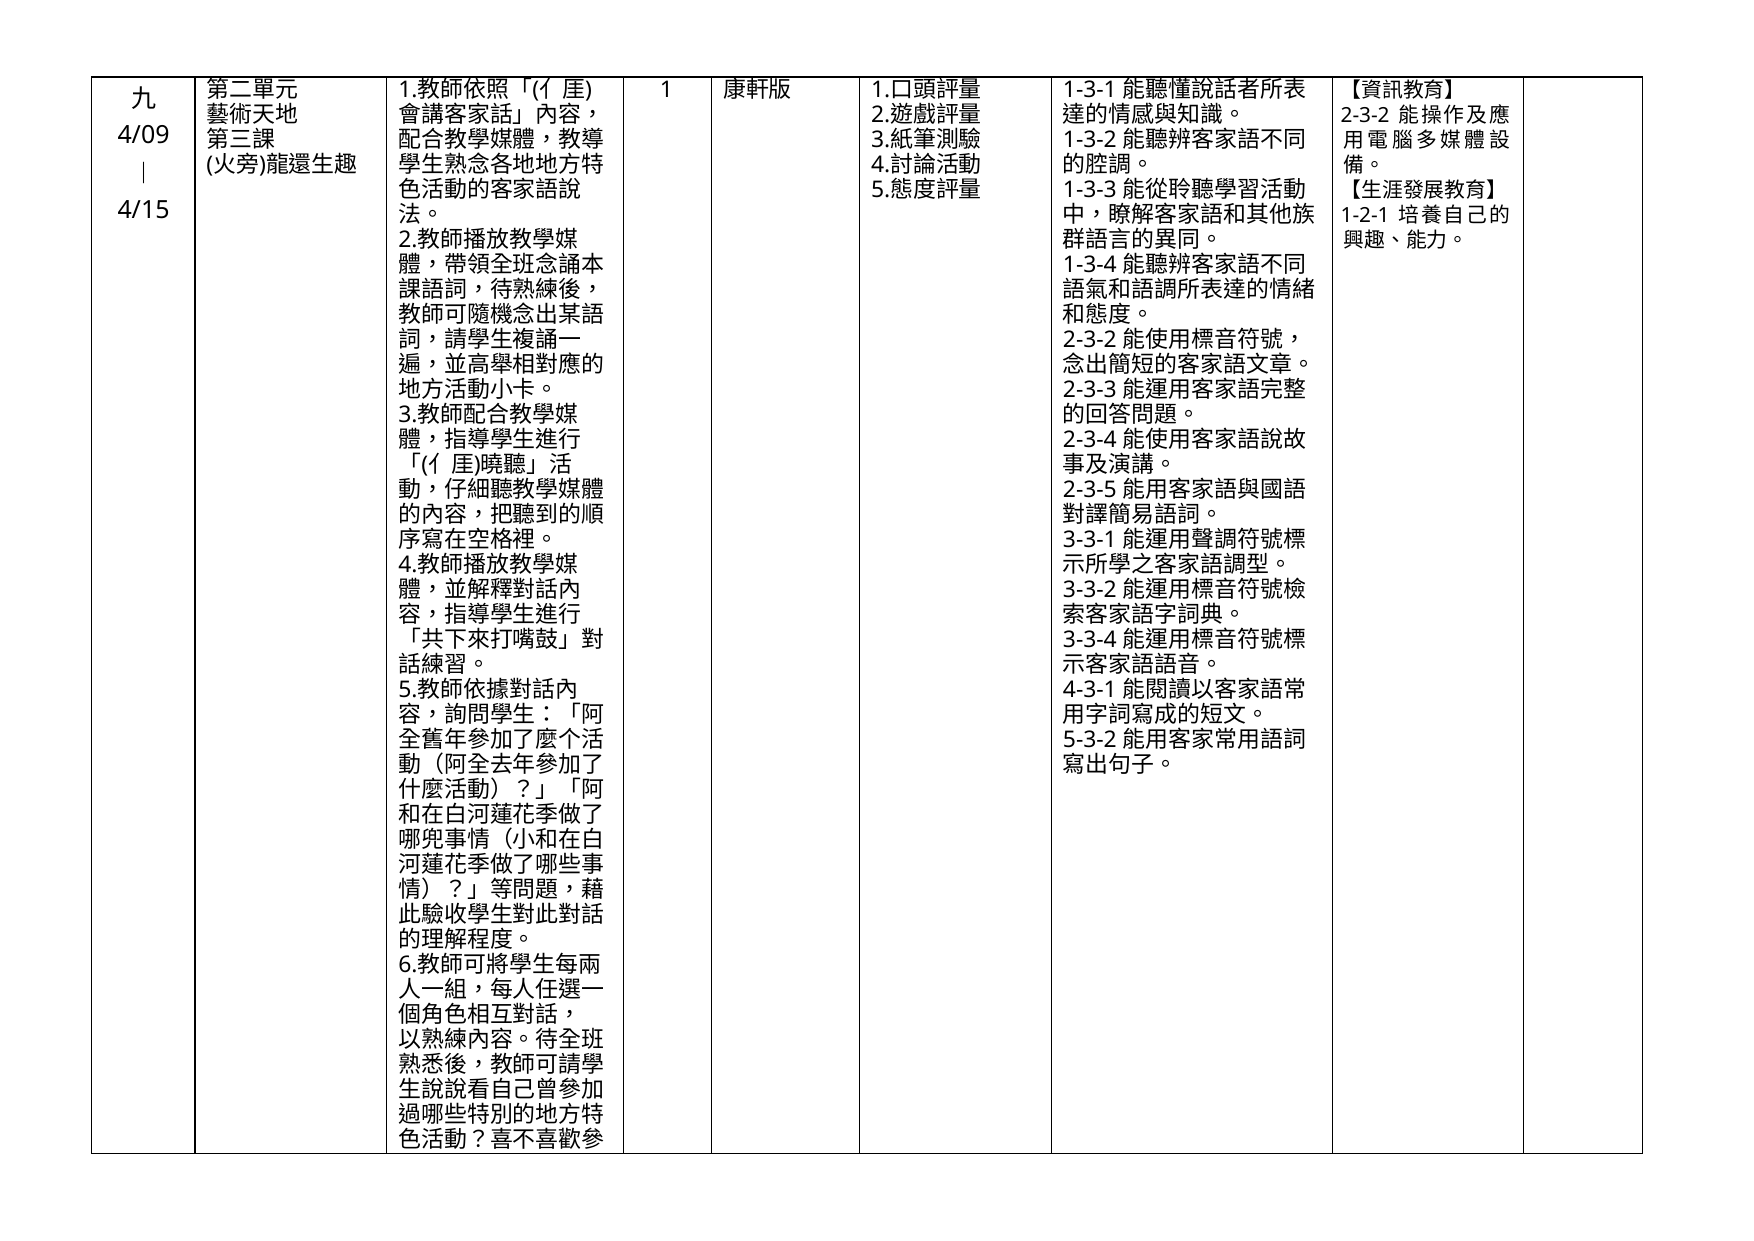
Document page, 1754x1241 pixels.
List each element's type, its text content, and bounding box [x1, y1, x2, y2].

table_cell 康軒版 [712, 78, 859, 1152]
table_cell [860, 78, 1051, 1152]
table_cell 1 [624, 78, 711, 1152]
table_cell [387, 78, 623, 1152]
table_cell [196, 78, 386, 1152]
table_cell 九 4/09 ︱ 4/15 [92, 78, 194, 1152]
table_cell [1052, 78, 1332, 1152]
table_cell [1524, 78, 1642, 1152]
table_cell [1333, 78, 1523, 1152]
